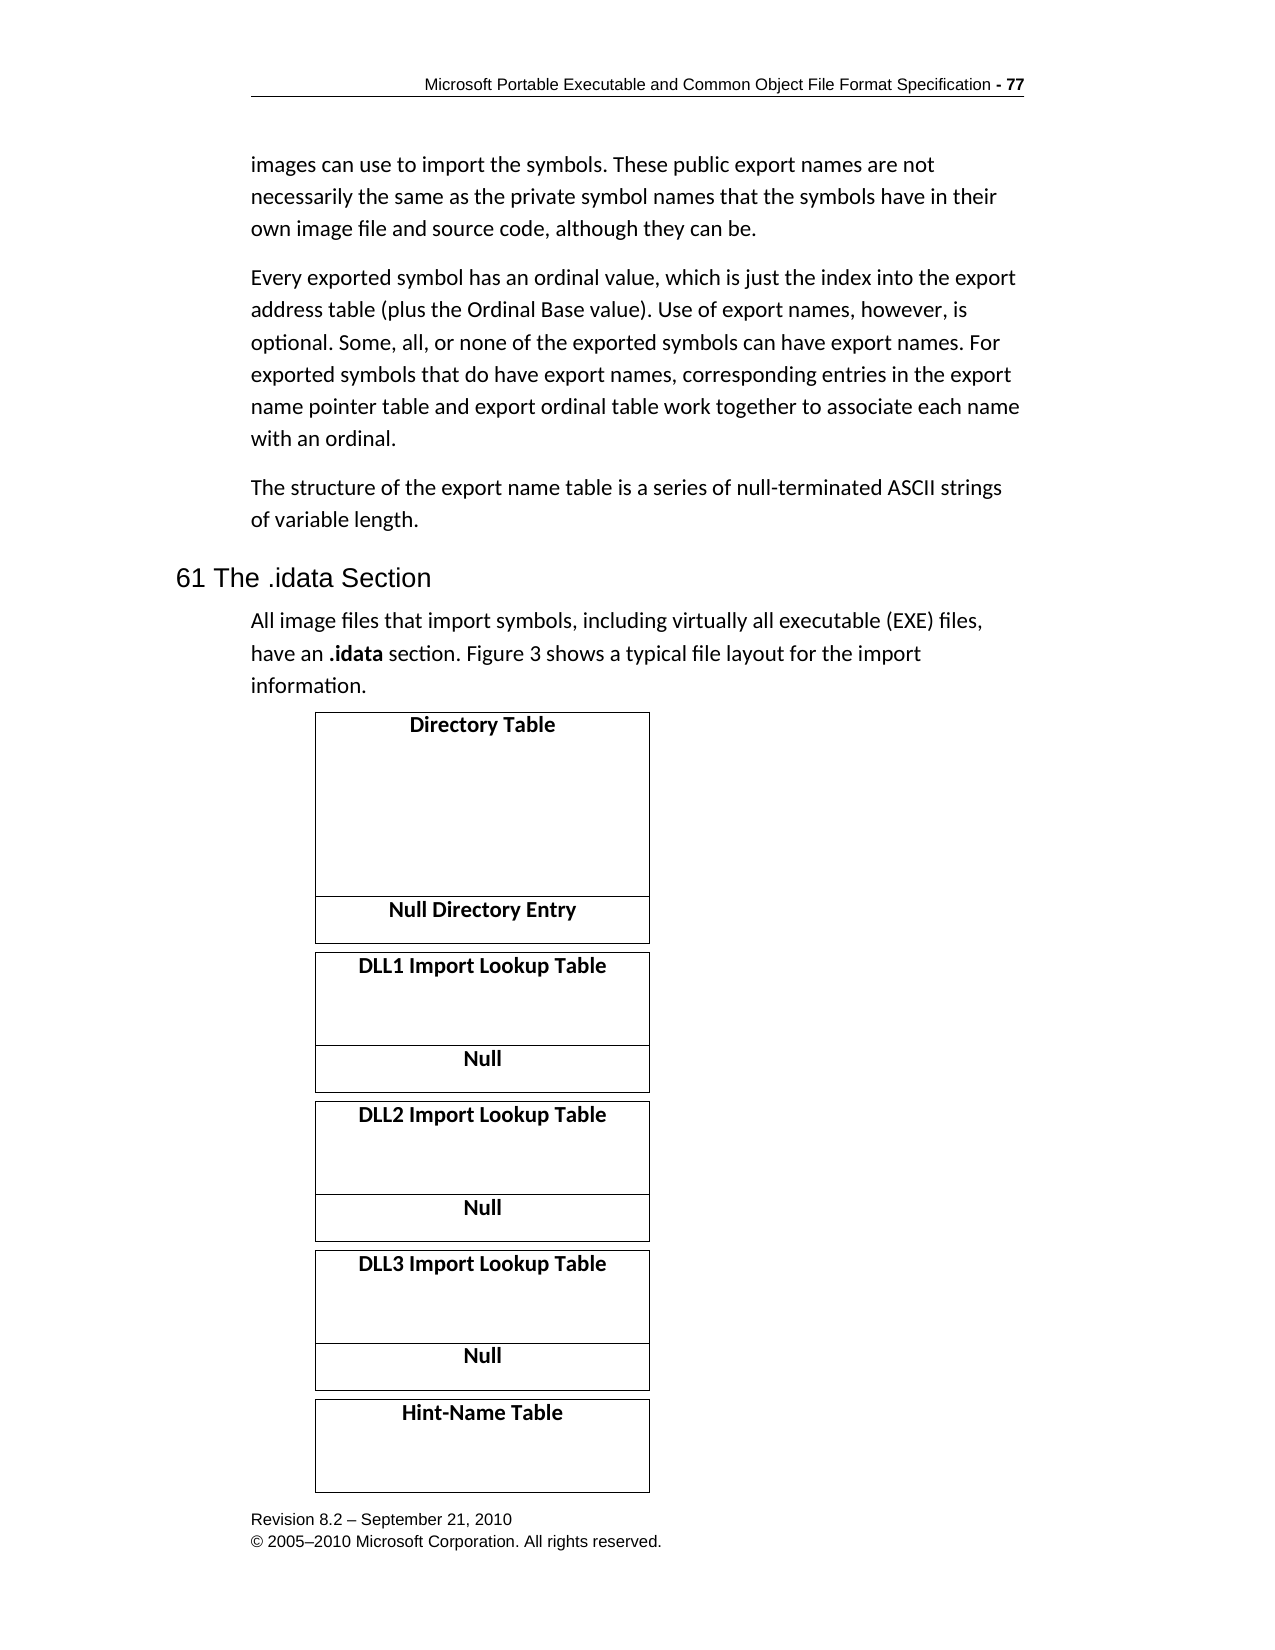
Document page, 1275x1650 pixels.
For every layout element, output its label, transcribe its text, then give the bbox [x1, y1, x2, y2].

table_header DLL3 Import Lookup Table [316, 1251, 649, 1343]
text All image files that import symbols, including virtually all executable (EXE) files, have an .idata section. Figure 3 shows a typical file layout for the import information. [251, 607, 1024, 699]
text The structure of the export name table is a series of null-terminated ASCII strings of variable length. [251, 473, 1024, 533]
subtitle The .idata Section [176, 562, 1024, 594]
table_cell Null [316, 1195, 649, 1241]
table_header DLL1 Import Lookup Table [316, 953, 649, 1045]
table_header DLL2 Import Lookup Table [316, 1102, 649, 1194]
table_header Hint-Name Table [316, 1400, 649, 1492]
table_cell Null [316, 1046, 649, 1092]
text Every exported symbol has an ordinal value, which is just the index into the export address table (plus the Ordinal Base value). Use of export names, however, is optional. Some, all, or none of the exported symbols can have export names. For exported symbols that do have export names, corresponding entries in the export name pointer table and export ordinal table work together to associate each name with an ordinal. [251, 263, 1024, 452]
table_cell Null Directory Entry [316, 897, 649, 943]
table_header Directory Table [316, 713, 649, 896]
table_cell Null [316, 1344, 649, 1390]
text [251, 150, 1024, 242]
